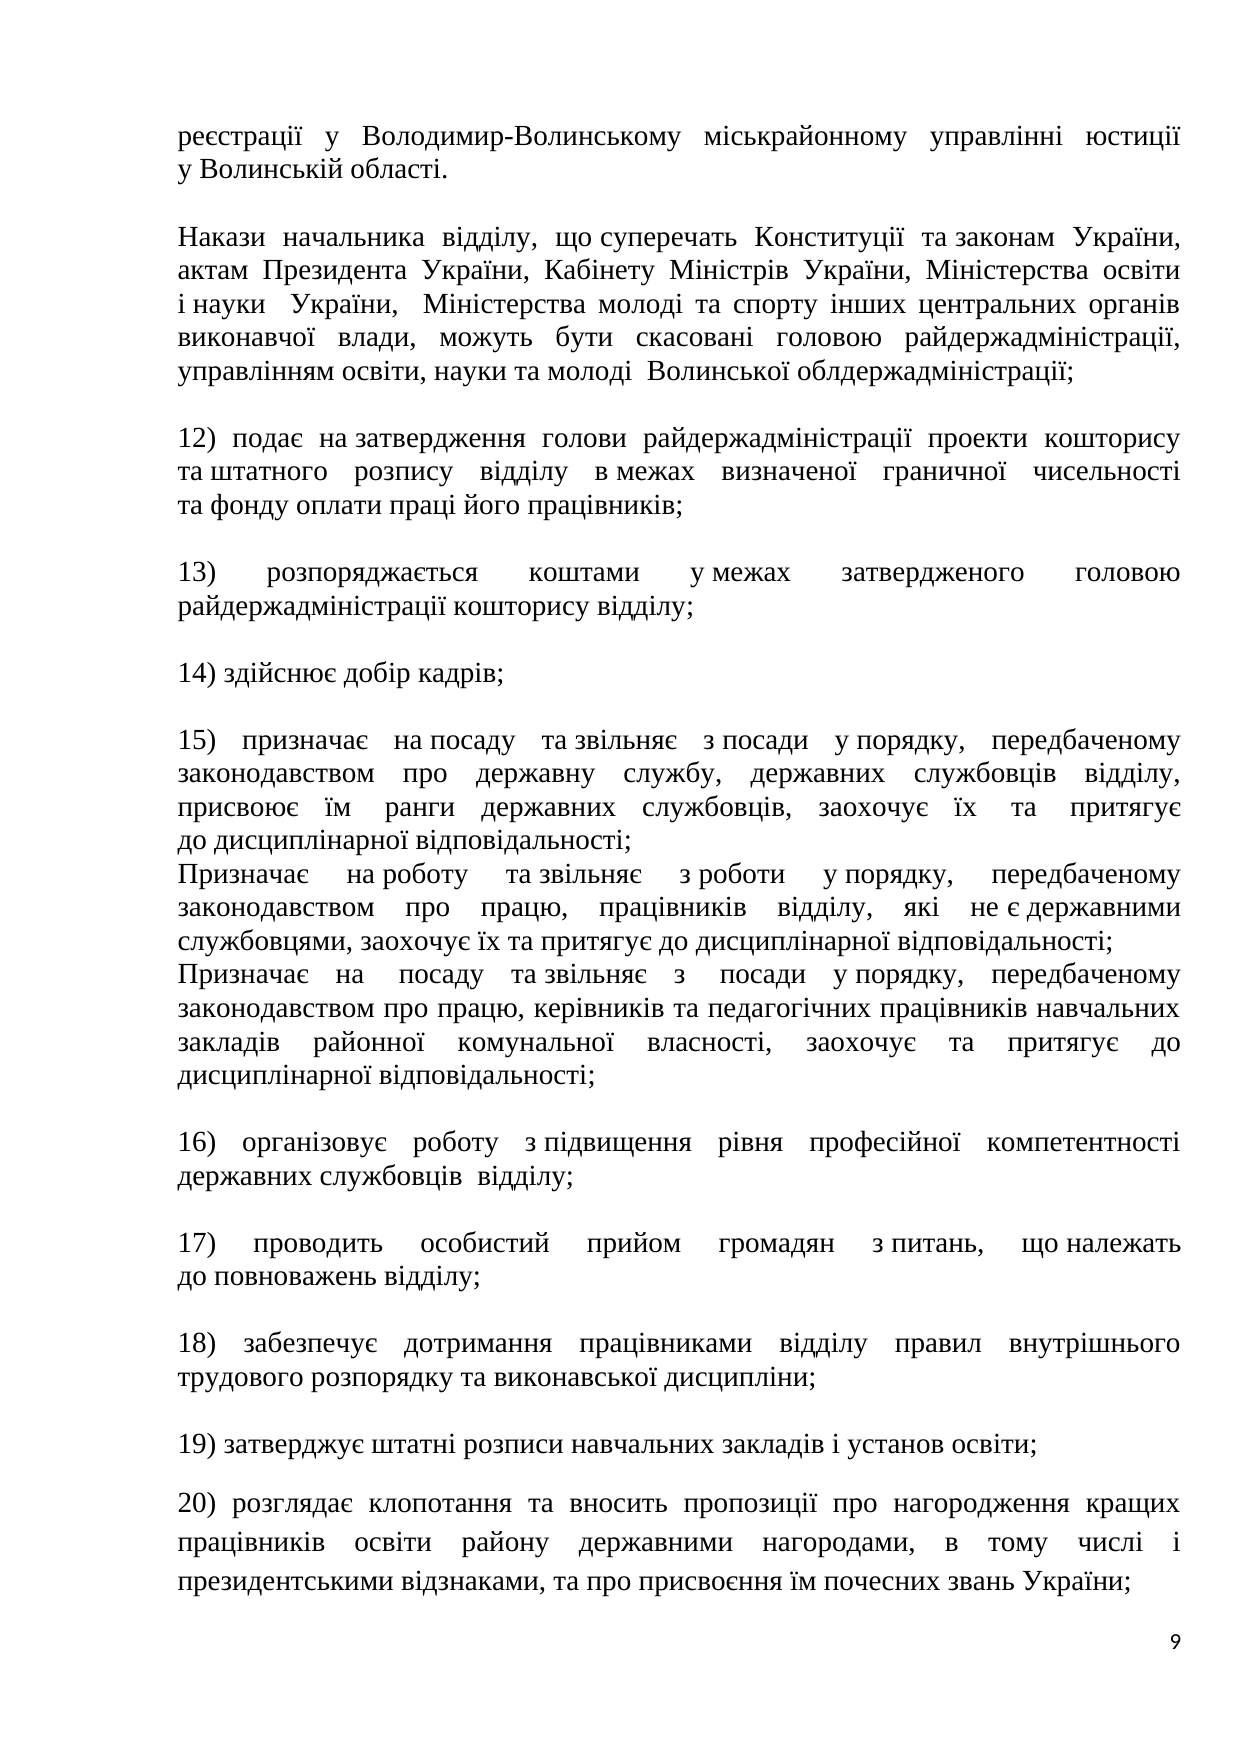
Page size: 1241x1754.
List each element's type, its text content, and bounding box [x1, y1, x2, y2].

text 13) розпоряджається коштами у межах затвердженого головою райдержадміністрації кошторису відділу; [177, 521, 1181, 621]
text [177, 118, 1181, 185]
text 15) призначає на посаду та звільняє з посади у порядку, передбаченому законодавством про державну службу, державних службовців відділу, присвоює їм ранги державних службовців, заохочує їх та притягує до дисциплінарної відповідальності; [177, 688, 1181, 856]
text Призначає на посаду та звільняє з посади у порядку, передбаченому законодавством про працю, керівників та педагогічних працівників навчальних закладів районної комунальної власності, заохочує та притягує до дисциплінарної відповідальності; [177, 957, 1181, 1091]
text 14) здійснює добір кадрів; [177, 621, 1181, 688]
text 17) проводить особистий прийом громадян з питань, що належать до повноважень відділу; [177, 1191, 1181, 1292]
text Призначає на роботу та звільняє з роботи у порядку, передбаченому законодавством про працю, працівників відділу, які не є державними службовцями, заохочує їх та притягує до дисциплінарної відповідальності; [177, 856, 1181, 957]
text 20) розглядає клопотання та вносить пропозиції про нагородження кращих працівників освіти району державними нагородами, в тому числі і президентськими відзнаками, та про присвоєння їм почесних звань України; [177, 1486, 1181, 1596]
text 12) подає на затвердження голови райдержадміністрації проекти кошторису та штатного розпису відділу в межах визначеної граничної чисельності та фонду оплати праці його працівників; [177, 386, 1181, 521]
text Накази начальника відділу, що суперечать Конституції та законам України, актам Президента України, Кабінету Міністрів України, Міністерства освіти і науки України, Міністерства молоді та спорту інших центральних органів виконавчої влади, можуть бути скасовані головою райдержадміністрації, управлінням освіти, науки та молоді Волинської облдержадміністрації; [177, 185, 1181, 386]
text 16) організовує роботу з підвищення рівня професійної компетентності державних службовців відділу; [177, 1091, 1181, 1191]
text 19) затверджує штатні розписи навчальних закладів і установ освіти; [177, 1426, 1181, 1460]
text 18) забезпечує дотримання працівниками відділу правил внутрішнього трудового розпорядку та виконавської дисципліни; [177, 1292, 1181, 1393]
